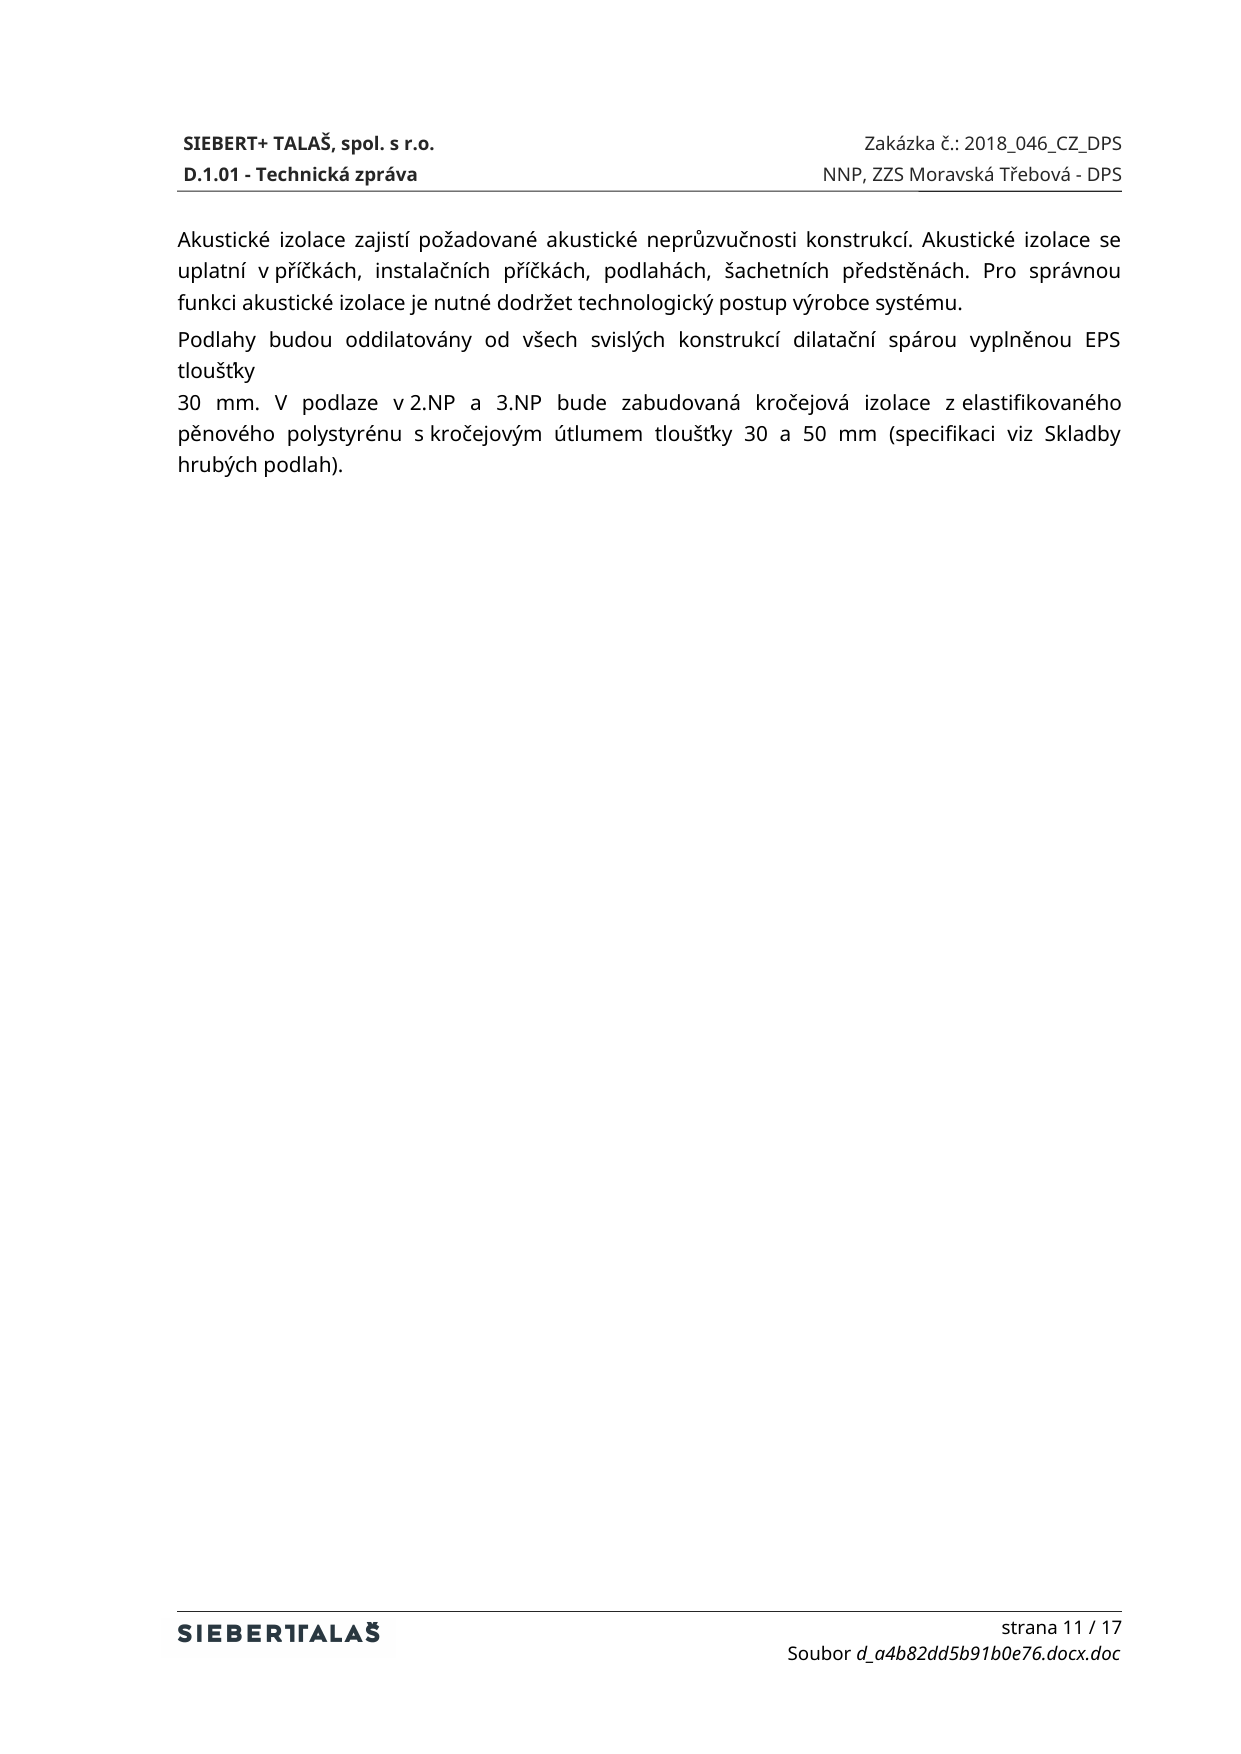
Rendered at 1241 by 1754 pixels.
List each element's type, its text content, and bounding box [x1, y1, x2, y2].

picture [160, 1618, 397, 1658]
text Podlahy budou oddilatovány od všech svislých konstrukcí dilatační spárou vyplněnou EPS tloušťky 30 mm. V podlaze v 2.NP a 3.NP bude zabudovaná kročejová izolace z elastifikovaného pěnového polystyrénu s kročejovým útlumem tloušťky 30 a 50 mm (specifikaci viz Skladby hrubých podlah). [177, 325, 1122, 479]
text Akustické izolace zajistí požadované akustické neprůzvučnosti konstrukcí. Akustické izolace se uplatní v příčkách, instalačních příčkách, podlahách, šachetních předstěnách. Pro správnou funkci akustické izolace je nutné dodržet technologický postup výrobce systému. [177, 225, 1122, 316]
